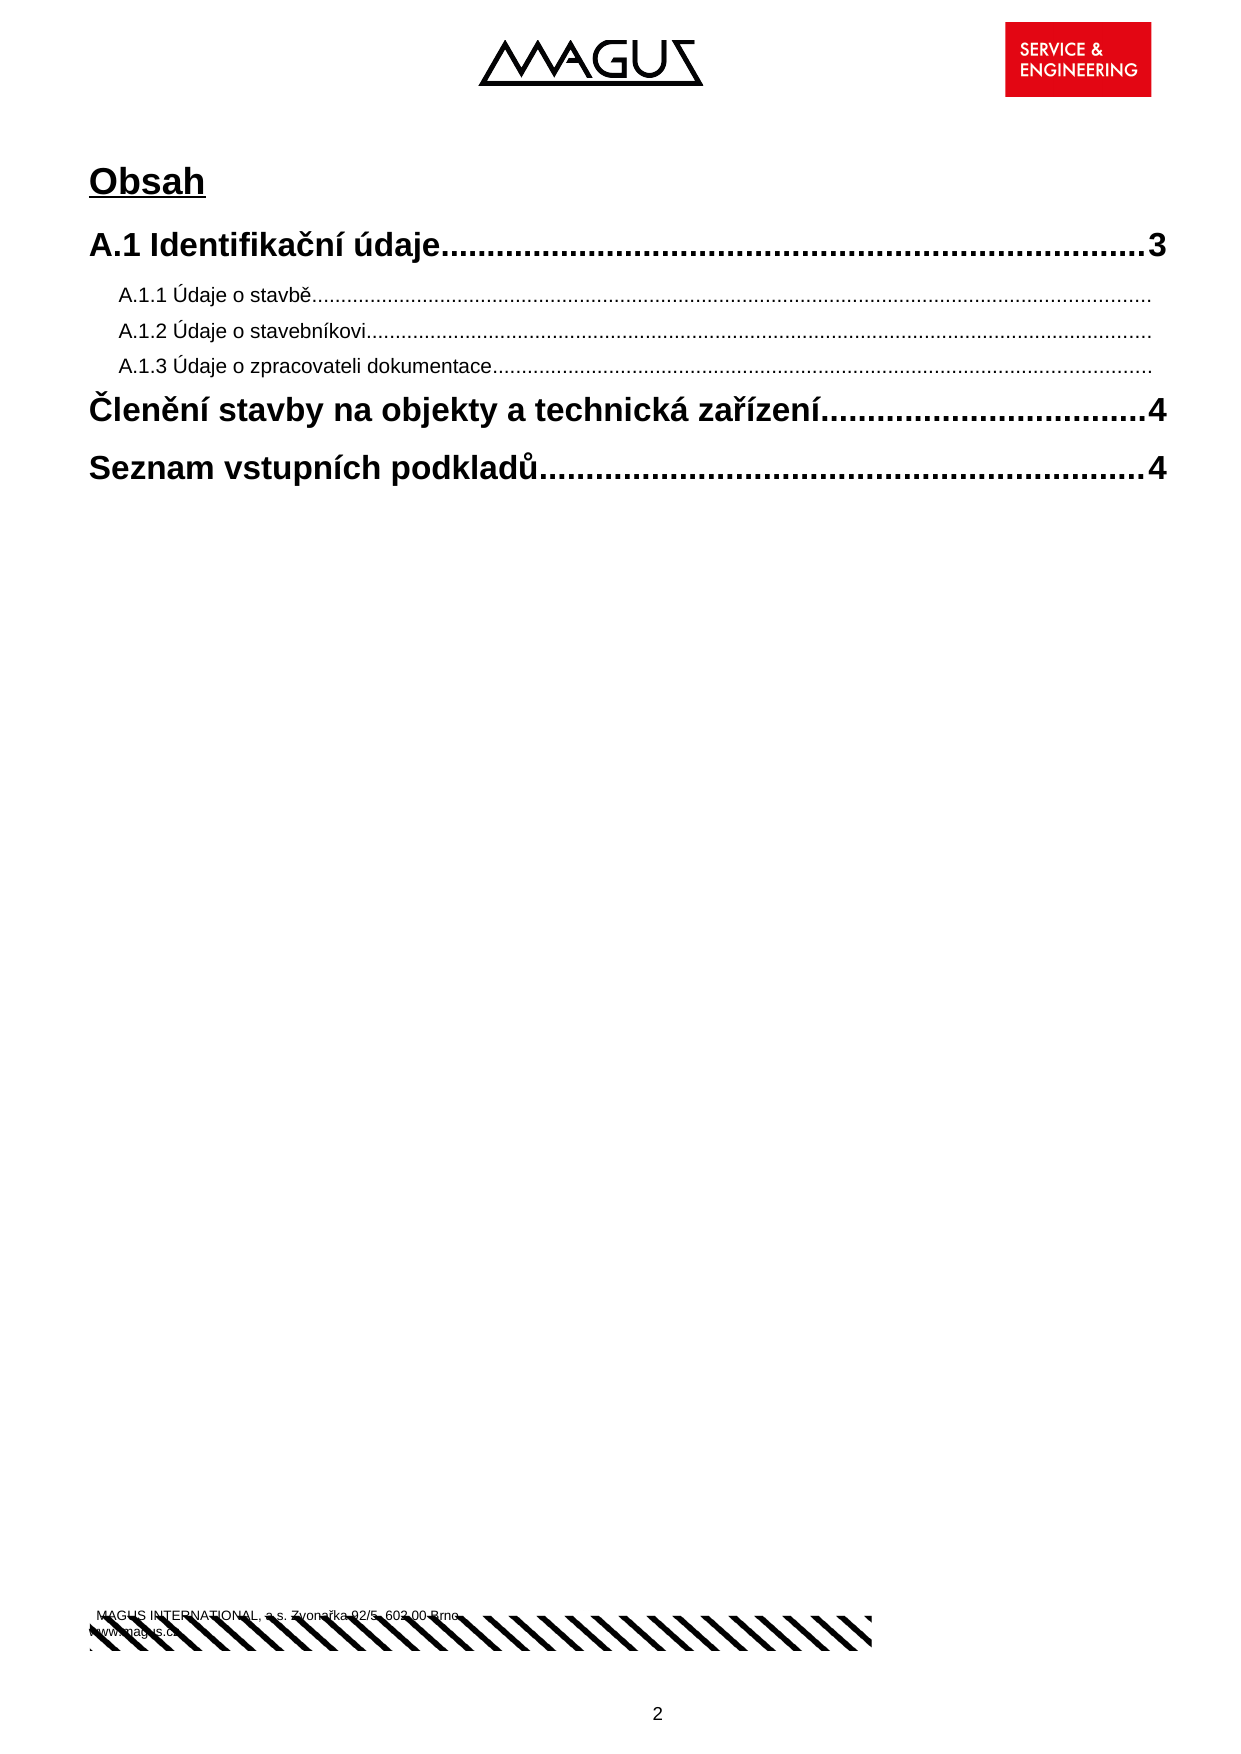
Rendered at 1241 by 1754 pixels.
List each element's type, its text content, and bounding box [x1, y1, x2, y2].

text A.1.1 Údaje o stavbě 3 [118, 282, 1152, 306]
picture [478, 40, 704, 86]
text Obsah [89, 159, 1152, 202]
text Seznam vstupních podkladů 4 [89, 448, 1152, 486]
picture [1005, 22, 1152, 97]
text A.1.2 Údaje o stavebníkovi 3 [118, 318, 1152, 342]
picture [88, 1610, 891, 1654]
text Členění stavby na objekty a technická zařízení 4 [89, 390, 1152, 429]
text A.1 Identifikační údaje 3 [89, 225, 1152, 263]
text A.1.3 Údaje o zpracovateli dokumentace 3 [118, 354, 1152, 378]
